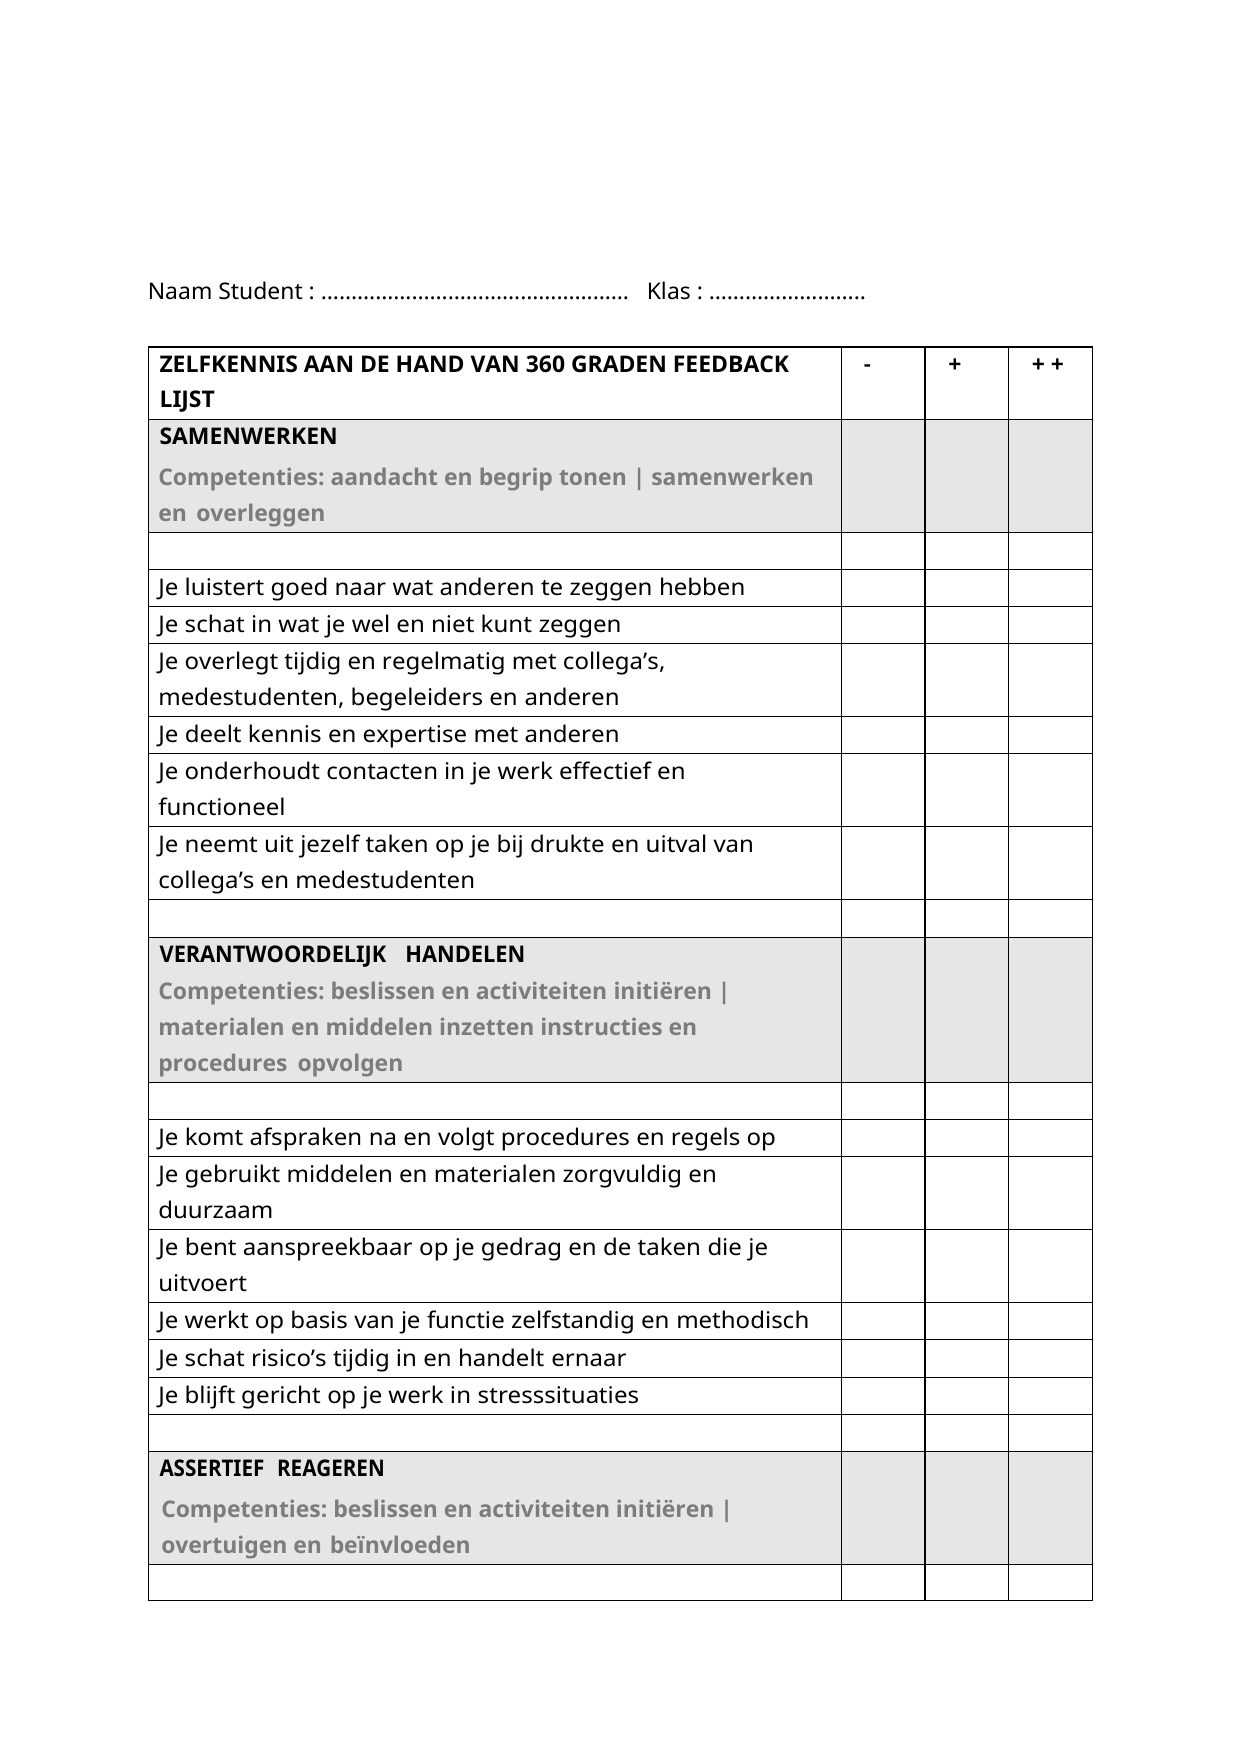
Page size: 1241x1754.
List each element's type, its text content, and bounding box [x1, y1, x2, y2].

table_cell [842, 1303, 924, 1339]
table_cell [1009, 1565, 1092, 1600]
table_cell Je neemt uit jezelf taken op je bij drukte en uitval van collega’s en medestudenten [149, 827, 841, 899]
table_cell [926, 533, 1008, 568]
table_cell [1009, 1415, 1092, 1451]
table_cell [926, 1565, 1008, 1600]
table_cell [926, 1378, 1008, 1414]
table_cell [842, 900, 924, 937]
table_cell [926, 938, 1008, 1082]
table_cell VERANTWOORDELIJK HANDELEN Competenties: beslissen en activiteiten initiëren | materialen en middelen inzetten instructies en procedures opvolgen [149, 938, 841, 1082]
table_cell [1009, 644, 1092, 716]
table_cell [1009, 533, 1092, 568]
table_cell [842, 644, 924, 716]
table_cell [1009, 1230, 1092, 1302]
table_cell [926, 1230, 1008, 1302]
table_cell [926, 717, 1008, 753]
table_cell [1009, 827, 1092, 899]
table_cell [149, 900, 841, 937]
table_cell [1009, 1083, 1092, 1119]
table_cell [842, 420, 924, 532]
table_header ZELFKENNIS AAN DE HAND VAN 360 GRADEN FEEDBACK LIJST [149, 348, 841, 419]
table_cell Je overlegt tijdig en regelmatig met collega’s, medestudenten, begeleiders en anderen [149, 644, 841, 716]
table_cell [926, 1452, 1008, 1564]
table_cell [926, 1157, 1008, 1229]
table_cell [1009, 754, 1092, 826]
table_cell [1009, 717, 1092, 753]
table_cell [149, 1415, 841, 1451]
table_cell [1009, 1378, 1092, 1414]
table_cell [926, 1083, 1008, 1119]
table_cell [842, 607, 924, 643]
table_cell [842, 717, 924, 753]
table_cell [926, 420, 1008, 532]
table_cell [842, 1230, 924, 1302]
table_cell [1009, 1340, 1092, 1377]
table_cell Je bent aanspreekbaar op je gedrag en de taken die je uitvoert [149, 1230, 841, 1302]
table_cell ASSERTIEF REAGEREN Competenties: beslissen en activiteiten initiëren | overtuigen en beïnvloeden [149, 1452, 841, 1564]
table_cell [1009, 607, 1092, 643]
table_cell [149, 1565, 841, 1600]
table_cell SAMENWERKEN Competenties: aandacht en begrip tonen | samenwerken en overleggen [149, 420, 841, 532]
table_cell [1009, 1120, 1092, 1156]
table_cell Je blijft gericht op je werk in stresssituaties [149, 1378, 841, 1414]
table_cell [842, 1083, 924, 1119]
table_cell [926, 1340, 1008, 1377]
table_cell [1009, 1452, 1092, 1564]
table_cell [842, 1120, 924, 1156]
text Naam Student : …………………………………………… Klas : …………………….. [148, 274, 1093, 306]
table_cell Je luistert goed naar wat anderen te zeggen hebben [149, 570, 841, 606]
table_cell [842, 1565, 924, 1600]
table_header + [926, 348, 1008, 419]
table_cell Je gebruikt middelen en materialen zorgvuldig en duurzaam [149, 1157, 841, 1229]
table_cell [842, 938, 924, 1082]
table_cell Je komt afspraken na en volgt procedures en regels op [149, 1120, 841, 1156]
table_header [842, 348, 924, 419]
table_cell [1009, 1157, 1092, 1229]
table_cell [842, 533, 924, 568]
table_cell [926, 570, 1008, 606]
table_cell [926, 754, 1008, 826]
table_cell [926, 827, 1008, 899]
table_cell [842, 1340, 924, 1377]
table_cell [1009, 420, 1092, 532]
table_cell [1009, 938, 1092, 1082]
table_cell [1009, 1303, 1092, 1339]
table_cell [842, 827, 924, 899]
table_cell [926, 644, 1008, 716]
table_cell [842, 570, 924, 606]
table_cell Je schat in wat je wel en niet kunt zeggen [149, 607, 841, 643]
table_cell [926, 1415, 1008, 1451]
table_cell Je onderhoudt contacten in je werk effectief en functioneel [149, 754, 841, 826]
table_cell [842, 754, 924, 826]
table_cell [926, 607, 1008, 643]
table_header + + [1009, 348, 1092, 419]
table_cell [926, 1303, 1008, 1339]
table_cell [842, 1157, 924, 1229]
table_cell [926, 900, 1008, 937]
table_cell [1009, 570, 1092, 606]
table_cell [926, 1120, 1008, 1156]
table_cell [149, 1083, 841, 1119]
table_cell [842, 1452, 924, 1564]
table_cell [842, 1378, 924, 1414]
table_cell Je werkt op basis van je functie zelfstandig en methodisch [149, 1303, 841, 1339]
table_cell [1009, 900, 1092, 937]
table_cell Je deelt kennis en expertise met anderen [149, 717, 841, 753]
table_cell Je schat risico’s tijdig in en handelt ernaar [149, 1340, 841, 1377]
table_cell [149, 533, 841, 568]
table_cell [842, 1415, 924, 1451]
